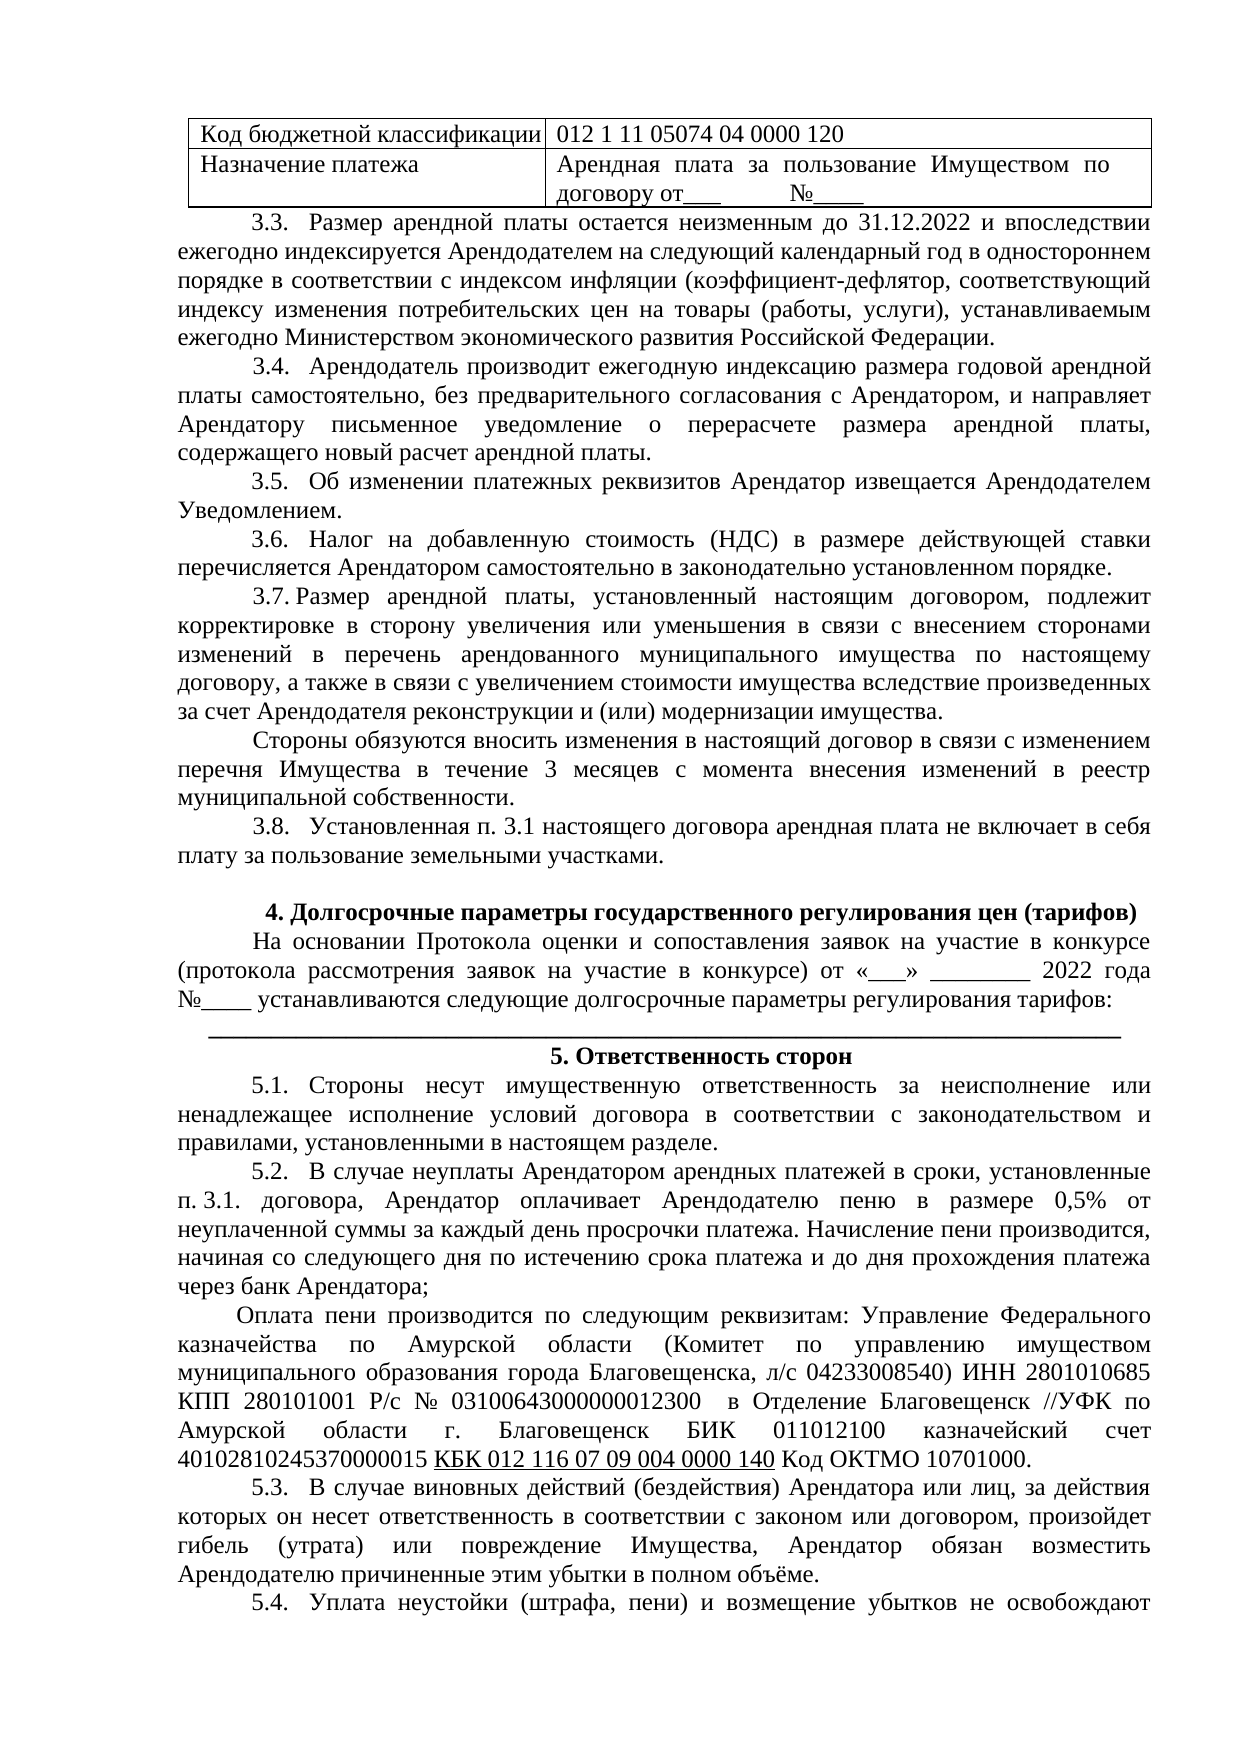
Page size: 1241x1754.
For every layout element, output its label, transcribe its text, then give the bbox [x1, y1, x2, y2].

text 3.6. Налог на добавленную стоимость (НДС) в размере действующей ставки перечисляется Арендатором самостоятельно в законодательно установленном порядке. [177, 524, 1152, 581]
table_cell Код бюджетной классификации [189, 119, 545, 148]
text Стороны обязуются вносить изменения в настоящий договор в связи с изменением перечня Имущества в течение 3 месяцев с момента внесения изменений в реестр муниципальной собственности. [177, 725, 1152, 811]
text На основании Протокола оценки и сопоставления заявок на участие в конкурсе (протокола рассмотрения заявок на участие в конкурсе) от «___» ________ 2022 года №____ устанавливаются следующие долгосрочные параметры регулирования тарифов: [177, 926, 1152, 1012]
text 5.3. В случае виновных действий (бездействия) Арендатора или лиц, за действия которых он несет ответственность в соответствии с законом или договором, произойдет гибель (утрата) или повреждение Имущества, Арендатор обязан возместить Арендодателю причиненные этим убытки в полном объёме. [177, 1472, 1152, 1587]
text 3.3. Размер арендной платы остается неизменным до 31.12.2022 и впоследствии ежегодно индексируется Арендодателем на следующий календарный год в одностороннем порядке в соответствии с индексом инфляции (коэффициент-дефлятор, соответствующий индексу изменения потребительских цен на товары (работы, услуги), устанавливаемым ежегодно Министерством экономического развития Российской Федерации. [177, 207, 1152, 351]
subtitle _________________________________________________________________________ [177, 1012, 1152, 1041]
text 5.2. В случае неуплаты Арендатором арендных платежей в сроки, установленные п. 3.1. договора, Арендатор оплачивает Арендодателю пеню в размере 0,5% от неуплаченной суммы за каждый день просрочки платежа. Начисление пени производится, начиная со следующего дня по истечению срока платежа и до дня прохождения платежа через банк Арендатора; [177, 1156, 1152, 1300]
text Оплата пени производится по следующим реквизитам: Управление Федерального казначейства по Амурской области (Комитет по управлению имуществом муниципального образования города Благовещенска, л/с 04233008540) ИНН 2801010685 КПП 280101001 Р/с № 03100643000000012300 в Отделение Благовещенск //УФК по Амурской области г. Благовещенск БИК 011012100 казначейский счет 40102810245370000015 КБК 012 116 07 09 004 0000 140 Код ОКТМО 10701000. [177, 1300, 1152, 1472]
subtitle 4. Долгосрочные параметры государственного регулирования цен (тарифов) [177, 897, 1152, 926]
table_cell Арендная плата за пользование Имуществом по договору от___ №____ [546, 149, 1151, 206]
text 3.7. Размер арендной платы, установленный настоящим договором, подлежит корректировке в сторону увеличения или уменьшения в связи с внесением сторонами изменений в перечень арендованного муниципального имущества по настоящему договору, а также в связи с увеличением стоимости имущества вследствие произведенных за счет Арендодателя реконструкции и (или) модернизации имущества. [177, 581, 1152, 725]
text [177, 1587, 1152, 1616]
text 3.8. Установленная п. 3.1 настоящего договора арендная плата не включает в себя плату за пользование земельными участками. [177, 811, 1152, 869]
text 3.5. Об изменении платежных реквизитов Арендатор извещается Арендодателем Уведомлением. [177, 466, 1152, 524]
table_cell Назначение платежа [189, 149, 545, 206]
table_cell 012 1 11 05074 04 0000 120 [546, 119, 1151, 148]
subtitle 5. Ответственность сторон [177, 1041, 1152, 1070]
text 3.4. Арендодатель производит ежегодную индексацию размера годовой арендной платы самостоятельно, без предварительного согласования с Арендатором, и направляет Арендатору письменное уведомление о перерасчете размера арендной платы, содержащего новый расчет арендной платы. [177, 351, 1152, 466]
text 5.1. Стороны несут имущественную ответственность за неисполнение или ненадлежащее исполнение условий договора в соответствии с законодательством и правилами, установленными в настоящем разделе. [177, 1070, 1152, 1156]
